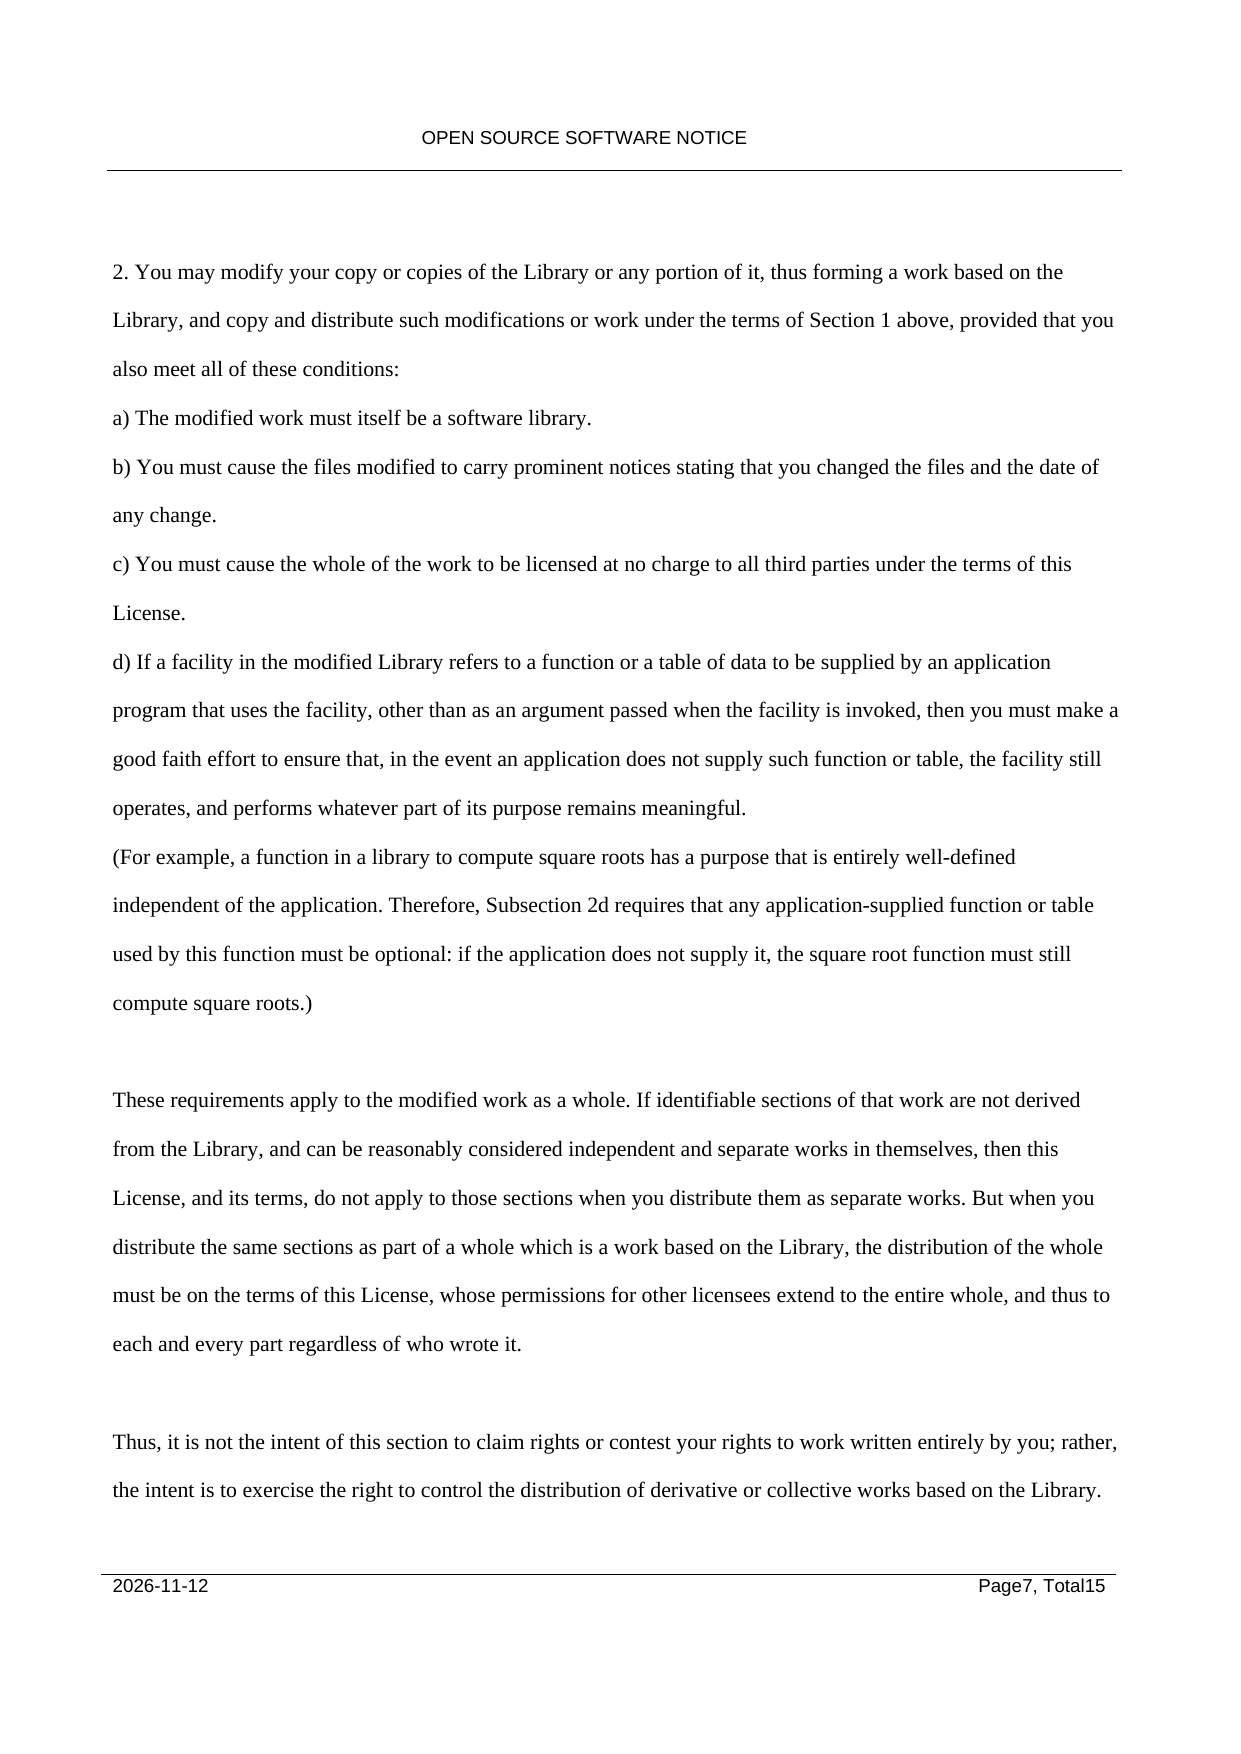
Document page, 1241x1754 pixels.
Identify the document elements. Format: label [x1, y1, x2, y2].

text [112, 206, 1128, 1506]
